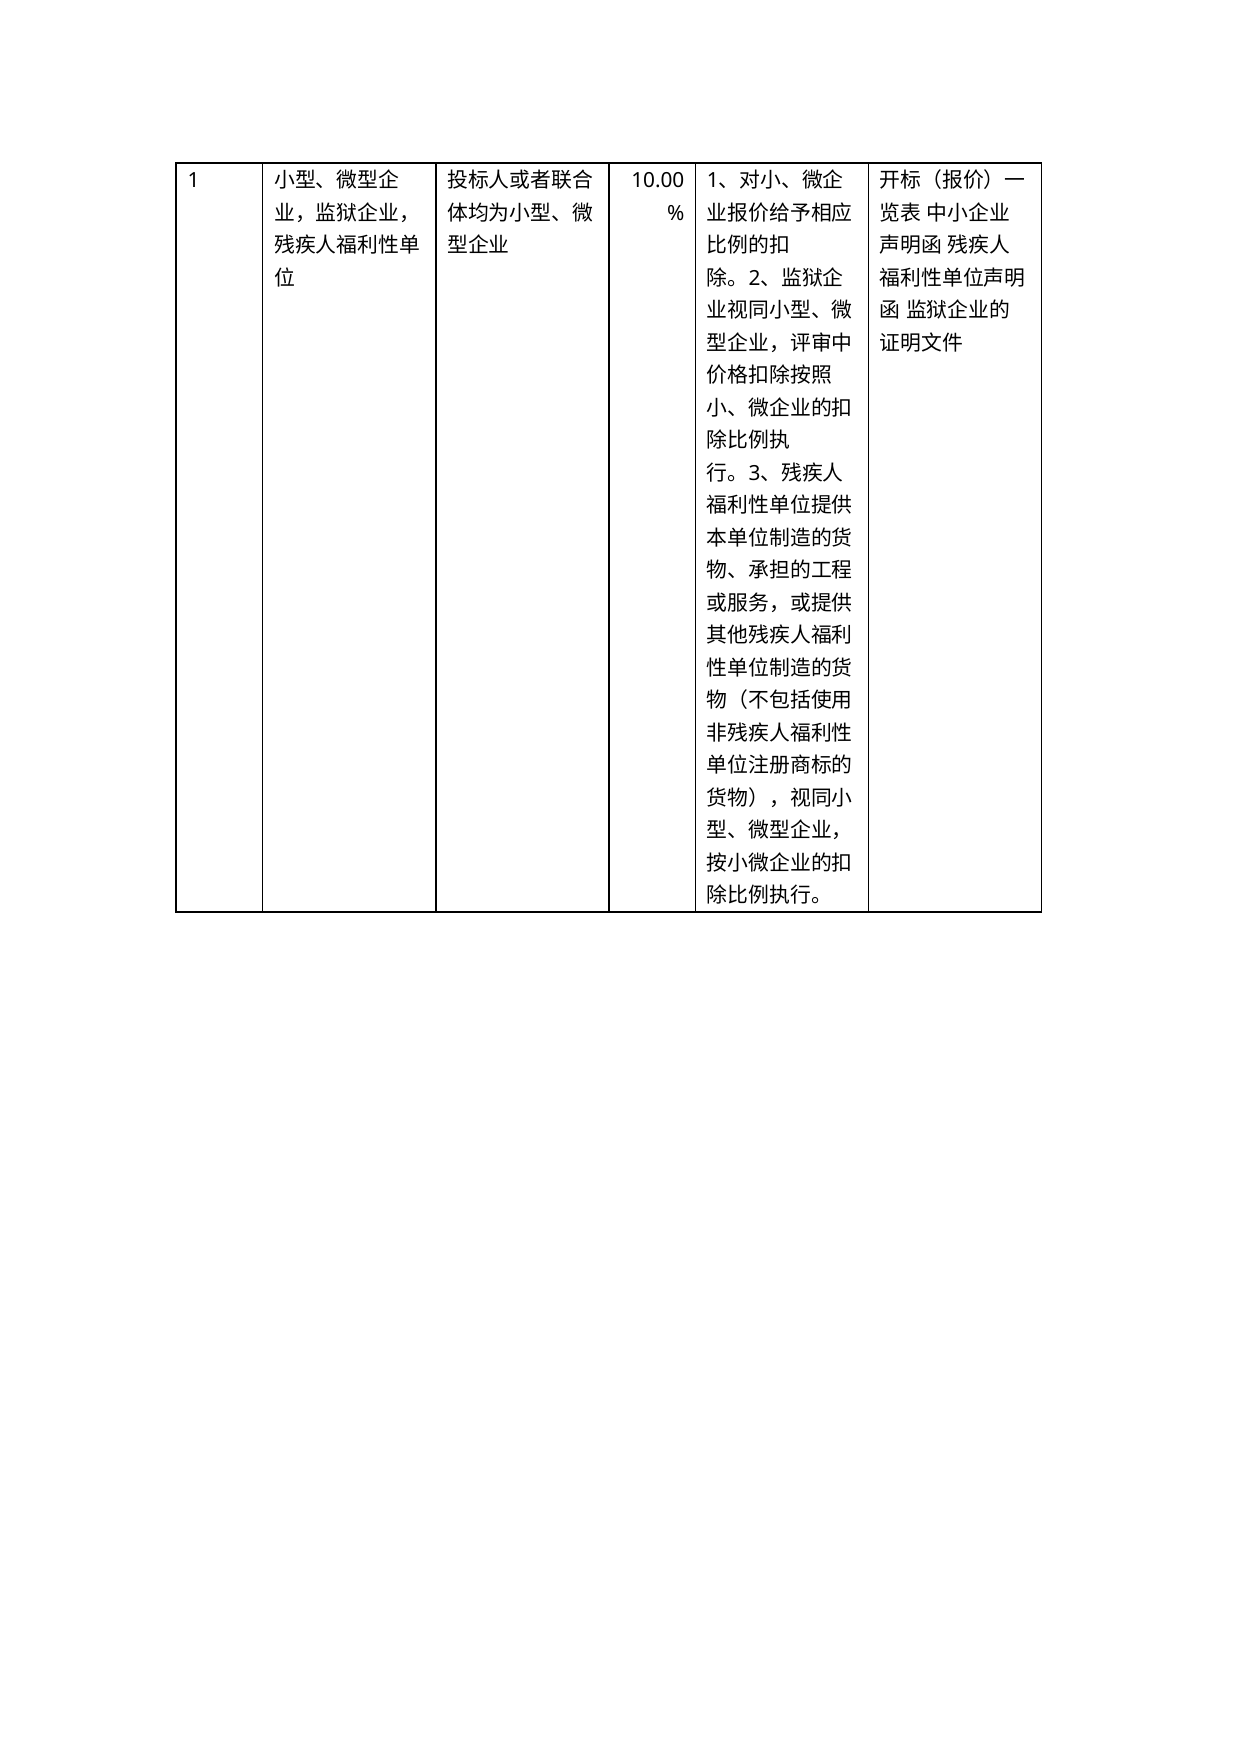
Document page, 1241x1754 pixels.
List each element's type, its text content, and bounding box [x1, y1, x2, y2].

table_cell 1 [177, 164, 262, 911]
table_cell 1、对小、微企业报价给予相应比例的扣除。2、监狱企业视同小型、微型企业，评审中价格扣除按照小、微企业的扣除比例执行。3、残疾人福利性单位提供本单位制造的货物、承担的工程或服务，或提供其他残疾人福利性单位制造的货物（不包括使用非残疾人福利性单位注册商标的货物），视同小型、微型企业，按小微企业的扣除比例执行。 [696, 164, 868, 911]
table_cell 开标（报价）一览表 中小企业声明函 残疾人福利性单位声明函 监狱企业的证明文件 [869, 164, 1041, 911]
table_cell 小型、微型企业，监狱企业，残疾人福利性单位 [263, 164, 435, 911]
table_cell 10.00% [610, 164, 695, 911]
table_cell 投标人或者联合体均为小型、微型企业 [437, 164, 608, 911]
